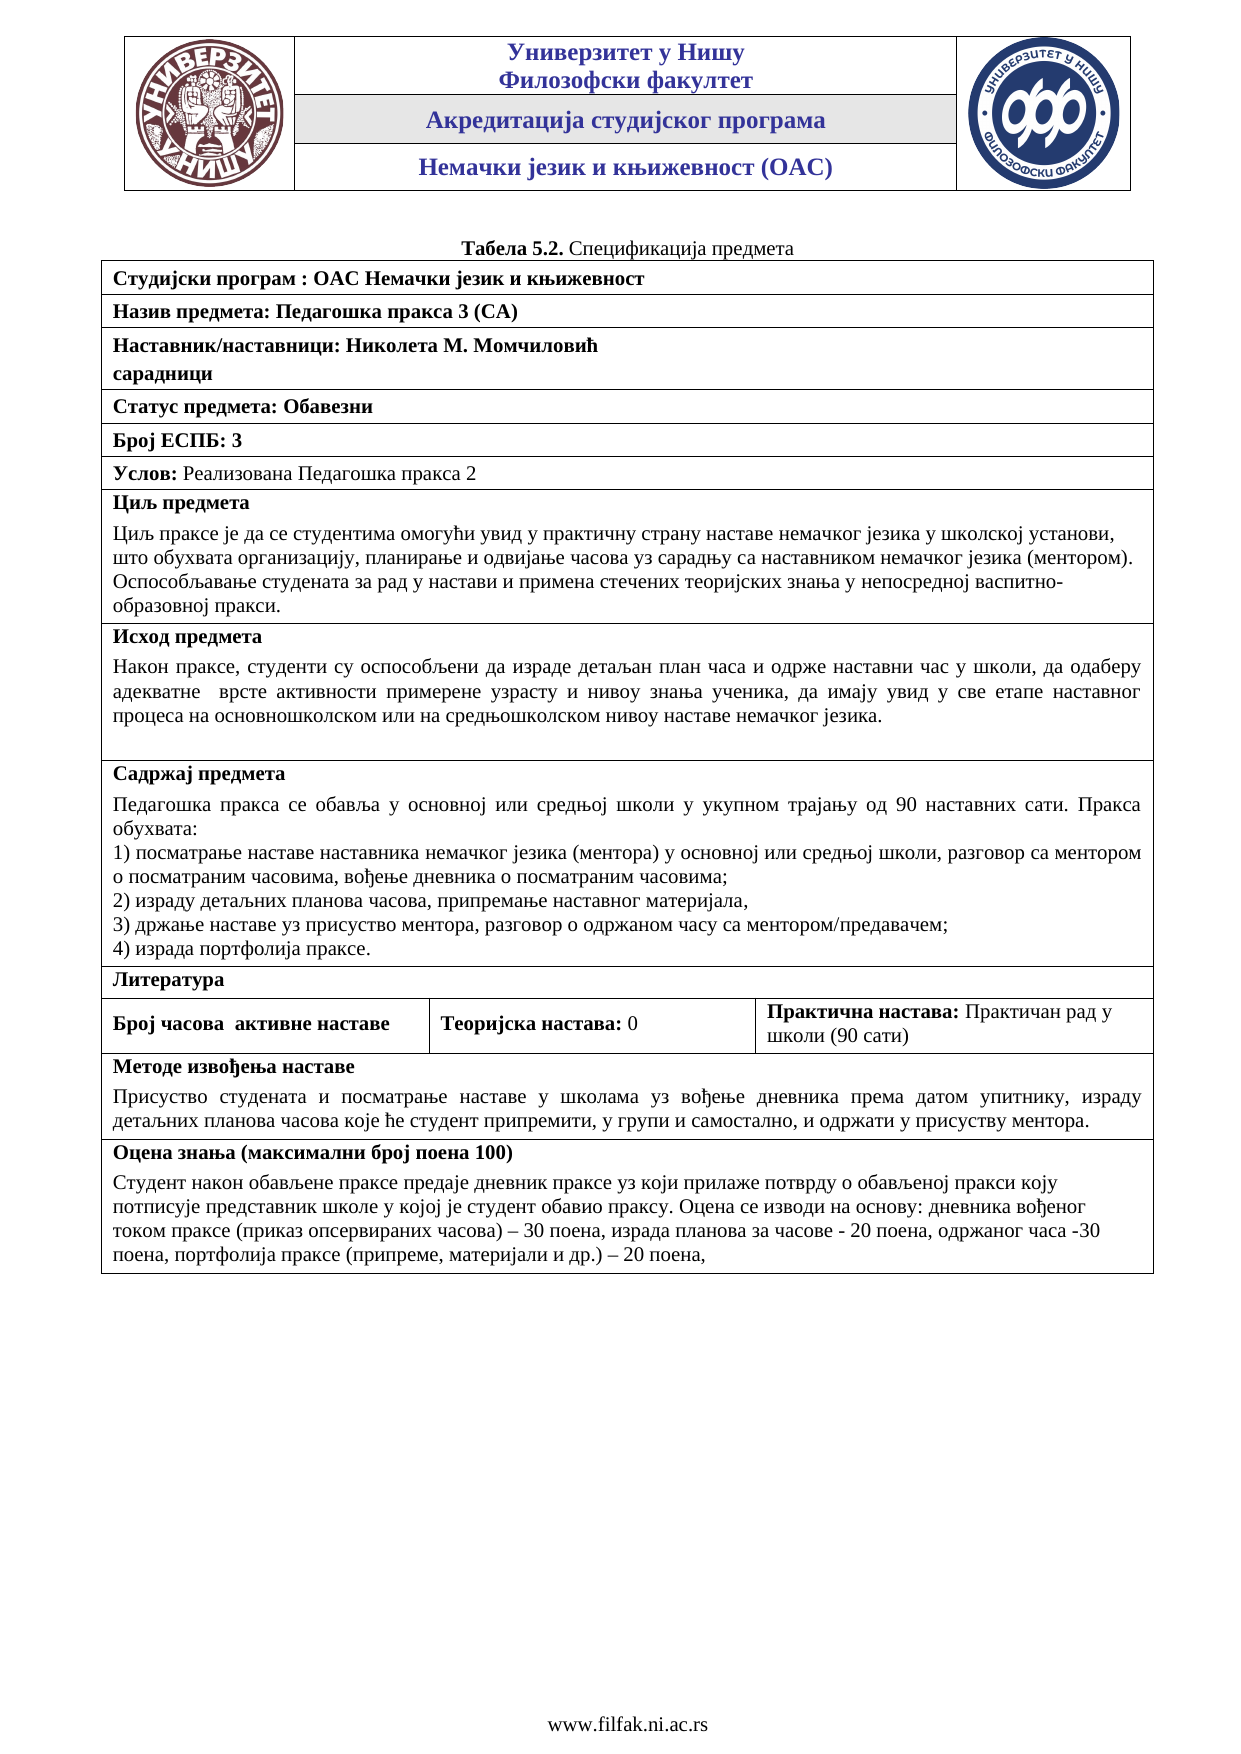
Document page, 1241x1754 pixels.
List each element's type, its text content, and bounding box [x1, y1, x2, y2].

table_cell Оцена знања (максимални број поена 100) Студент након обављене праксе предаје дневник праксе уз који прилаже потврду о обављеној пракси коју потписује представник школе у којој је студент обавио праксу. Оцена се изводи на основу: дневника вођеног током праксе (приказ опсервираних часова) – 30 поена, израда планова за часове - 20 поена, одржаног часа -30 поена, портфолија праксе (припреме, материјали и др.) – 20 поена, [102, 1140, 1153, 1273]
table_cell Садржај предмета Педагошка пракса се обавља у основној или средњој школи у укупном трајању од 90 наставних сати. Пракса обухвата: 1) посматрање наставе наставника немачког језика (ментора) у основној или средњој школи, разговор са ментором о посматраним часовима, вођење дневника о посматраним часовима; 2) израду детаљних планова часова, припремање наставног материјала, 3) држање наставе уз присуство ментора, разговор о одржаном часу са ментором/предавачем; 4) израда портфолија праксе. [102, 761, 1153, 966]
table_cell Практична настава: Практичан рад у школи (90 сати) [756, 999, 1153, 1053]
table_cell Број часова активне наставе [102, 999, 429, 1053]
table_cell Услов: Реализована Педагошка пракса 2 [102, 457, 1153, 489]
table_cell Назив предмета: Педагошка пракса 3 (СА) [102, 295, 1153, 327]
picture [135, 39, 284, 187]
table_cell Циљ предмета Циљ праксе је да се студентима омогући увид у практичну страну наставе немачког језика у школској установи, што обухвата организацију, планирање и одвијање часова уз сарадњу са наставником немачког језика (ментором). Оспособљавање студената за рад у настави и примена стечених теоријских знања у непосредној васпитно-образовној пракси. [102, 490, 1153, 623]
table_header Студијски програм : ОАС Немачки језик и књижевност [102, 261, 1153, 294]
table_cell Статус предмета: Обавезни [102, 390, 1153, 422]
table_cell Исход предмета Након праксе, студенти су оспособљени да израде детаљан план часа и одрже наставни час у школи, да одаберу адекватне врсте активности примерене узрасту и нивоу знања ученика, да имају увид у све етапе наставног процеса на основношколском или на средњошколском нивоу наставе немачког језика. [102, 624, 1153, 760]
table_cell Број ЕСПБ: 3 [102, 424, 1153, 456]
table_cell Методе извођења наставе Присуство студената и посматрање наставе у школама уз вођење дневника према датом упитнику, израду детаљних планова часова које ће студент припремити, у групи и самостално, и одржати у присуству ментора. [102, 1054, 1153, 1139]
picture [968, 37, 1120, 189]
text Табела 5.2. Спецификација предмета [44, 236, 1211, 260]
table_cell Теоријска настава: 0 [430, 999, 755, 1053]
table_cell Литература [102, 967, 1153, 998]
table_cell Наставник/наставници: Николета М. Момчиловић сарадници [102, 328, 1153, 389]
